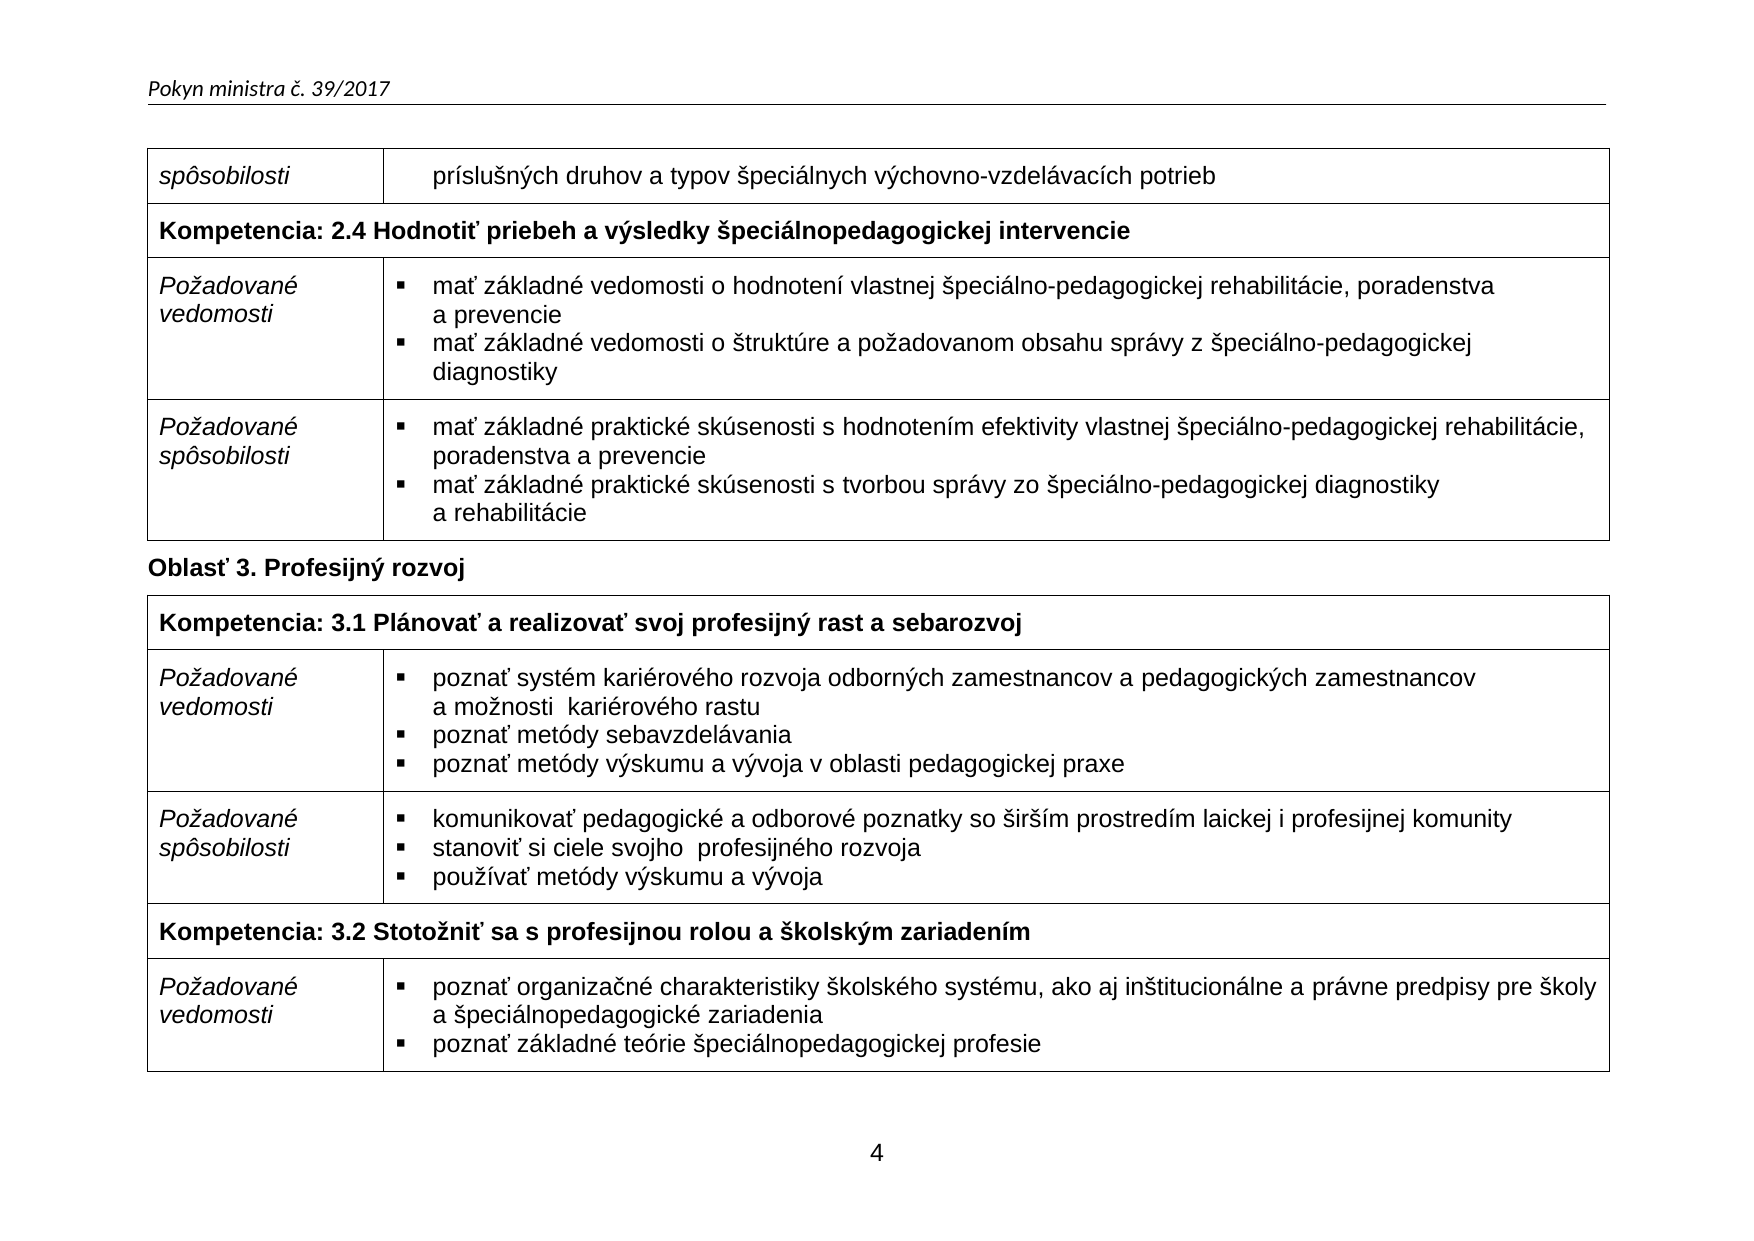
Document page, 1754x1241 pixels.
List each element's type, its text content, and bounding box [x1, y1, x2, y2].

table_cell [384, 959, 1609, 1071]
table_cell mať základné praktické skúsenosti s hodnotením efektivity vlastnej špeciálno-pedagogickej rehabilitácie, poradenstva a prevencie mať základné praktické skúsenosti s tvorbou správy zo špeciálno-pedagogickej diagnostiky a rehabilitácie [384, 400, 1609, 540]
table_cell Požadované vedomosti [148, 258, 383, 398]
table_cell mať základné vedomosti o hodnotení vlastnej špeciálno-pedagogickej rehabilitácie, poradenstva a prevencie mať základné vedomosti o štruktúre a požadovanom obsahu správy z špeciálno-pedagogickej diagnostiky [384, 258, 1609, 398]
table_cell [384, 149, 1609, 202]
table_cell poznať systém kariérového rozvoja odborných zamestnancov a pedagogických zamestnancov a možnosti kariérového rastu poznať metódy sebavzdelávania poznať metódy výskumu a vývoja v oblasti pedagogickej praxe [384, 650, 1609, 791]
table_header Kompetencia: 3.1 Plánovať a realizovať svoj profesijný rast a sebarozvoj [148, 596, 1609, 649]
table_cell komunikovať pedagogické a odborové poznatky so širším prostredím laickej i profesijnej komunity stanoviť si ciele svojho profesijného rozvoja používať metódy výskumu a vývoja [384, 792, 1609, 903]
table_cell Kompetencia: 3.2 Stotožniť sa s profesijnou rolou a školským zariadením [148, 904, 1609, 958]
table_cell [148, 149, 383, 202]
table_cell Kompetencia: 2.4 Hodnotiť priebeh a výsledky špeciálnopedagogickej intervencie [148, 204, 1609, 257]
table_cell Požadované vedomosti [148, 650, 383, 791]
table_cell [148, 959, 383, 1071]
table_cell Požadované spôsobilosti [148, 400, 383, 540]
table_cell Požadované spôsobilosti [148, 792, 383, 903]
text Oblasť 3. Profesijný rozvoj [148, 553, 1606, 582]
